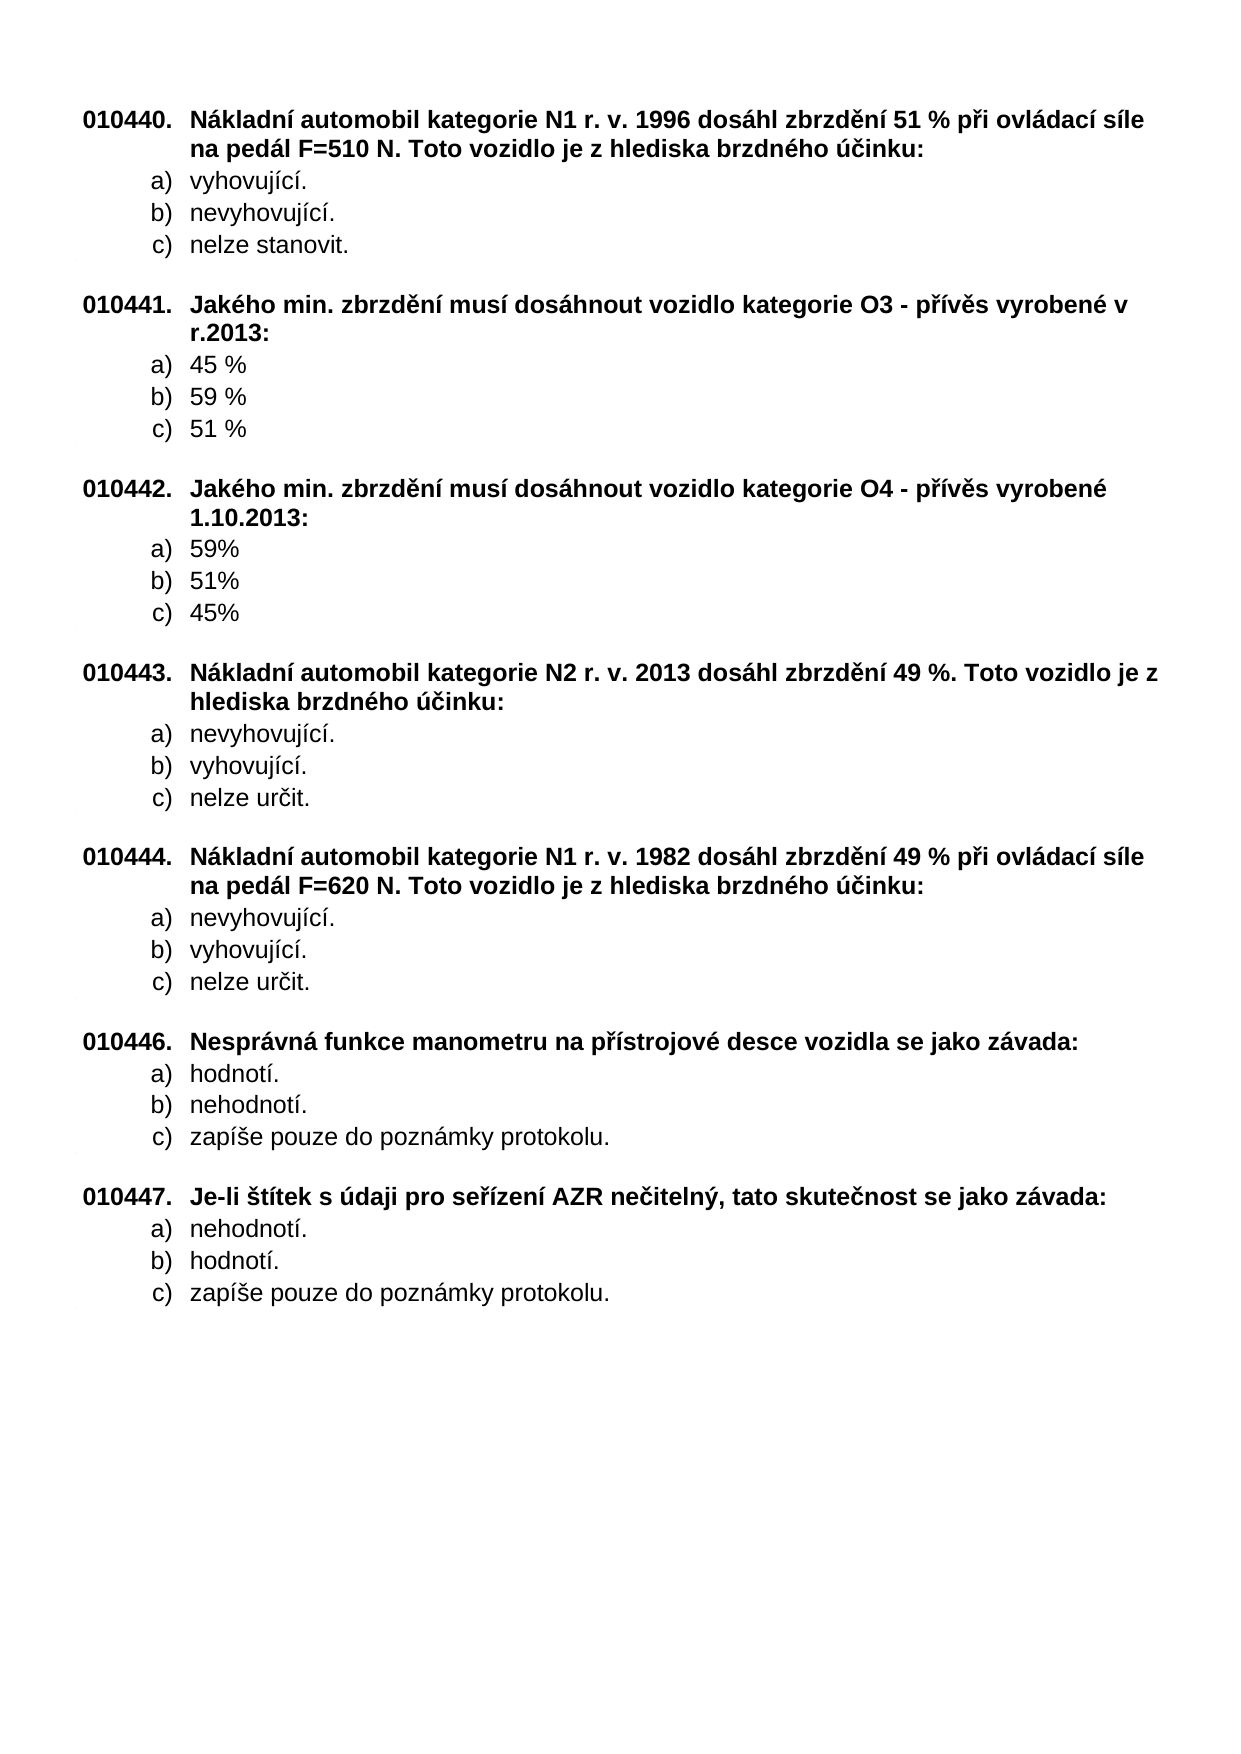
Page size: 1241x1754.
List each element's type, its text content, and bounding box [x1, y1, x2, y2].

table_cell hodnotí. [188, 1244, 1165, 1276]
table_cell nelze určit. [188, 965, 1165, 997]
table_cell nelze stanovit. [188, 228, 1165, 260]
table_header Je-li štítek s údaji pro seřízení AZR nečitelný, tato skutečnost se jako závada: [188, 1181, 1165, 1212]
table_cell a) [75, 1057, 188, 1089]
table_header 010442. [75, 472, 188, 533]
table_cell a) [75, 349, 188, 381]
table_cell nehodnotí. [188, 1089, 1165, 1121]
table_cell vyhovující. [188, 933, 1165, 965]
table_cell c) [75, 1121, 188, 1153]
table_cell vyhovující. [188, 749, 1165, 781]
table_cell c) [75, 413, 188, 444]
table_cell b) [75, 933, 188, 965]
table_header 010440. [75, 104, 188, 164]
table_cell vyhovující. [188, 164, 1165, 196]
table_cell 51 % [188, 413, 1165, 444]
table_header 010441. [75, 288, 188, 349]
table_cell b) [75, 749, 188, 781]
table_cell hodnotí. [188, 1057, 1165, 1089]
table_cell c) [75, 228, 188, 260]
table_cell 59% [188, 533, 1165, 565]
table_header 010446. [75, 1025, 188, 1057]
table_header Nesprávná funkce manometru na přístrojové desce vozidla se jako závada: [188, 1025, 1165, 1057]
table_cell b) [75, 1244, 188, 1276]
table_cell nelze určit. [188, 781, 1165, 813]
table_cell nevyhovující. [188, 717, 1165, 749]
table_cell 59 % [188, 381, 1165, 412]
table_header Nákladní automobil kategorie N1 r. v. 1982 dosáhl zbrzdění 49 % při ovládací síle na pedál F=620 N. Toto vozidlo je z hlediska brzdného účinku: [188, 841, 1165, 901]
table_cell c) [75, 1276, 188, 1308]
table_header 010447. [75, 1181, 188, 1212]
table_header Jakého min. zbrzdění musí dosáhnout vozidlo kategorie O4 - přívěs vyrobené 1.10.2013: [188, 472, 1165, 533]
table_cell nevyhovující. [188, 196, 1165, 228]
table_cell c) [75, 965, 188, 997]
table_cell b) [75, 196, 188, 228]
table_header 010443. [75, 657, 188, 717]
table_cell c) [75, 597, 188, 628]
table_header 010444. [75, 841, 188, 901]
table_cell a) [75, 533, 188, 565]
table_cell zapíše pouze do poznámky protokolu. [188, 1121, 1165, 1153]
table_header Nákladní automobil kategorie N2 r. v. 2013 dosáhl zbrzdění 49 %. Toto vozidlo je z hlediska brzdného účinku: [188, 657, 1165, 717]
table_cell zapíše pouze do poznámky protokolu. [188, 1276, 1165, 1308]
table_header Nákladní automobil kategorie N1 r. v. 1996 dosáhl zbrzdění 51 % při ovládací síle na pedál F=510 N. Toto vozidlo je z hlediska brzdného účinku: [188, 104, 1165, 164]
table_cell 45 % [188, 349, 1165, 381]
table_cell b) [75, 565, 188, 597]
table_cell a) [75, 164, 188, 196]
table_header Jakého min. zbrzdění musí dosáhnout vozidlo kategorie O3 - přívěs vyrobené v r.2013: [188, 288, 1165, 349]
table_cell a) [75, 717, 188, 749]
table_cell a) [75, 901, 188, 933]
table_cell 45% [188, 597, 1165, 628]
table_cell c) [75, 781, 188, 813]
table_cell a) [75, 1213, 188, 1244]
table_cell b) [75, 1089, 188, 1121]
table_cell nevyhovující. [188, 901, 1165, 933]
table_cell b) [75, 381, 188, 412]
table_cell nehodnotí. [188, 1213, 1165, 1244]
table_cell 51% [188, 565, 1165, 597]
